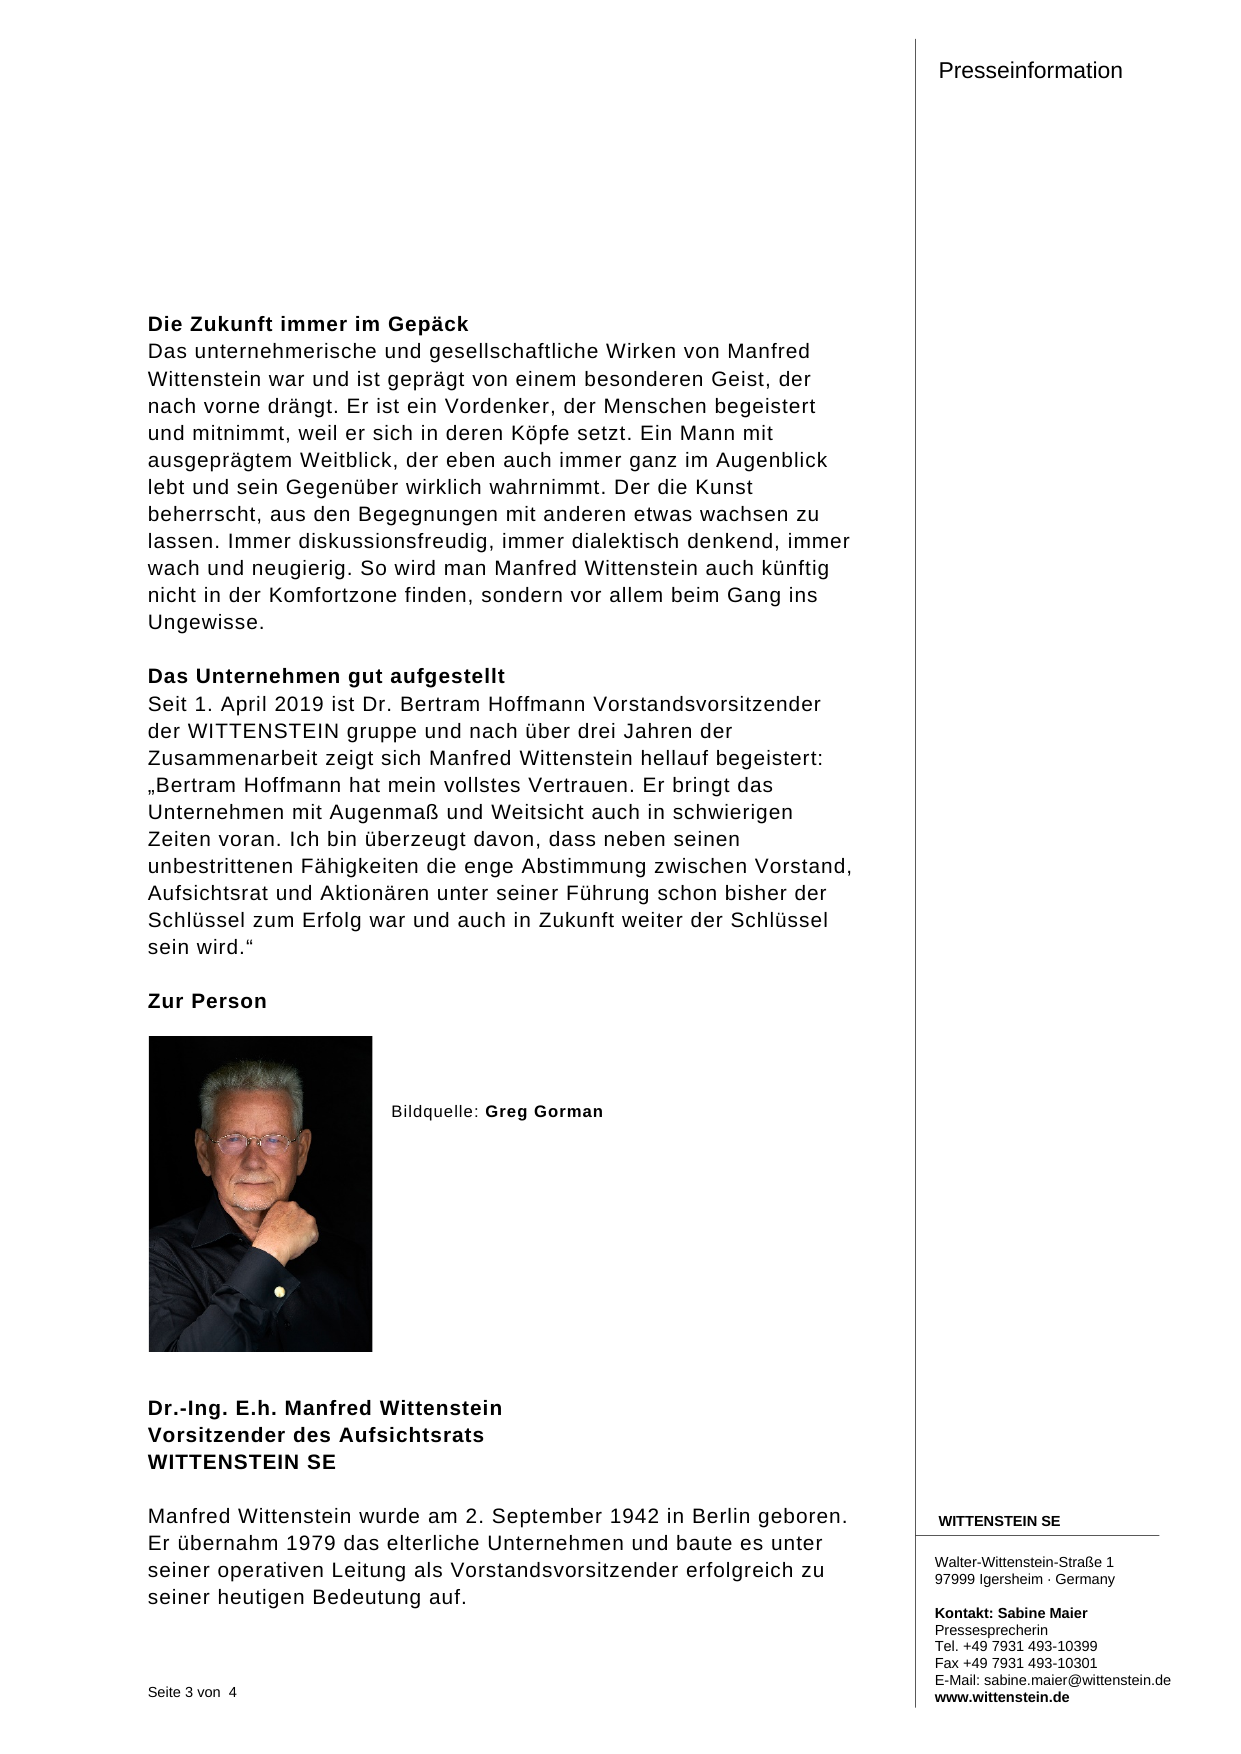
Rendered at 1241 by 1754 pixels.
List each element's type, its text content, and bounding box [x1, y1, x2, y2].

text Vorsitzender des Aufsichtsrats [148, 1421, 856, 1448]
text Dr.-Ing. E.h. Manfred Wittenstein [148, 1393, 856, 1421]
picture [147, 1036, 372, 1349]
text Die Zukunft immer im Gepäck Das unternehmerische und gesellschaftliche Wirken von Manfred Wittenstein war und ist geprägt von einem besonderen Geist, der nach vorne drängt. Er ist ein Vordenker, der Menschen begeistert und mitnimmt, weil er sich in deren Köpfe setzt. Ein Mann mit ausgeprägtem Weitblick, der eben auch immer ganz im Augenblick lebt und sein Gegenüber wirklich wahrnimmt. Der die Kunst beherrscht, aus den Begegnungen mit anderen etwas wachsen zu lassen. Immer diskussionsfreudig, immer dialektisch denkend, immer wach und neugierig. So wird man Manfred Wittenstein auch künftig nicht in der Komfortzone finden, sondern vor allem beim Gang ins Ungewisse. [148, 310, 856, 662]
text WITTENSTEIN SE [148, 1448, 856, 1475]
text Manfred Wittenstein wurde am 2. September 1942 in Berlin geboren. Er übernahm 1979 das elterliche Unternehmen und baute es unter seiner operativen Leitung als Vorstandsvorsitzender erfolgreich zu seiner heutigen Bedeutung auf. [148, 1502, 856, 1610]
text Bildquelle: Greg Gorman [372, 1096, 856, 1177]
text Zur Person [148, 987, 856, 1014]
text Das Unternehmen gut aufgestellt Seit 1. April 2019 ist Dr. Bertram Hoffmann Vorstandsvorsitzender der WITTENSTEIN gruppe und nach über drei Jahren der Zusammenarbeit zeigt sich Manfred Wittenstein hellauf begeistert: „Bertram Hoffmann hat mein vollstes Vertrauen. Er bringt das Unternehmen mit Augenmaß und Weitsicht auch in schwierigen Zeiten voran. Ich bin überzeugt davon, dass neben seinen unbestrittenen Fähigkeiten die enge Abstimmung zwischen Vorstand, Aufsichtsrat und Aktionären unter seiner Führung schon bisher der Schlüssel zum Erfolg war und auch in Zukunft weiter der Schlüssel sein wird.“ [148, 662, 856, 960]
